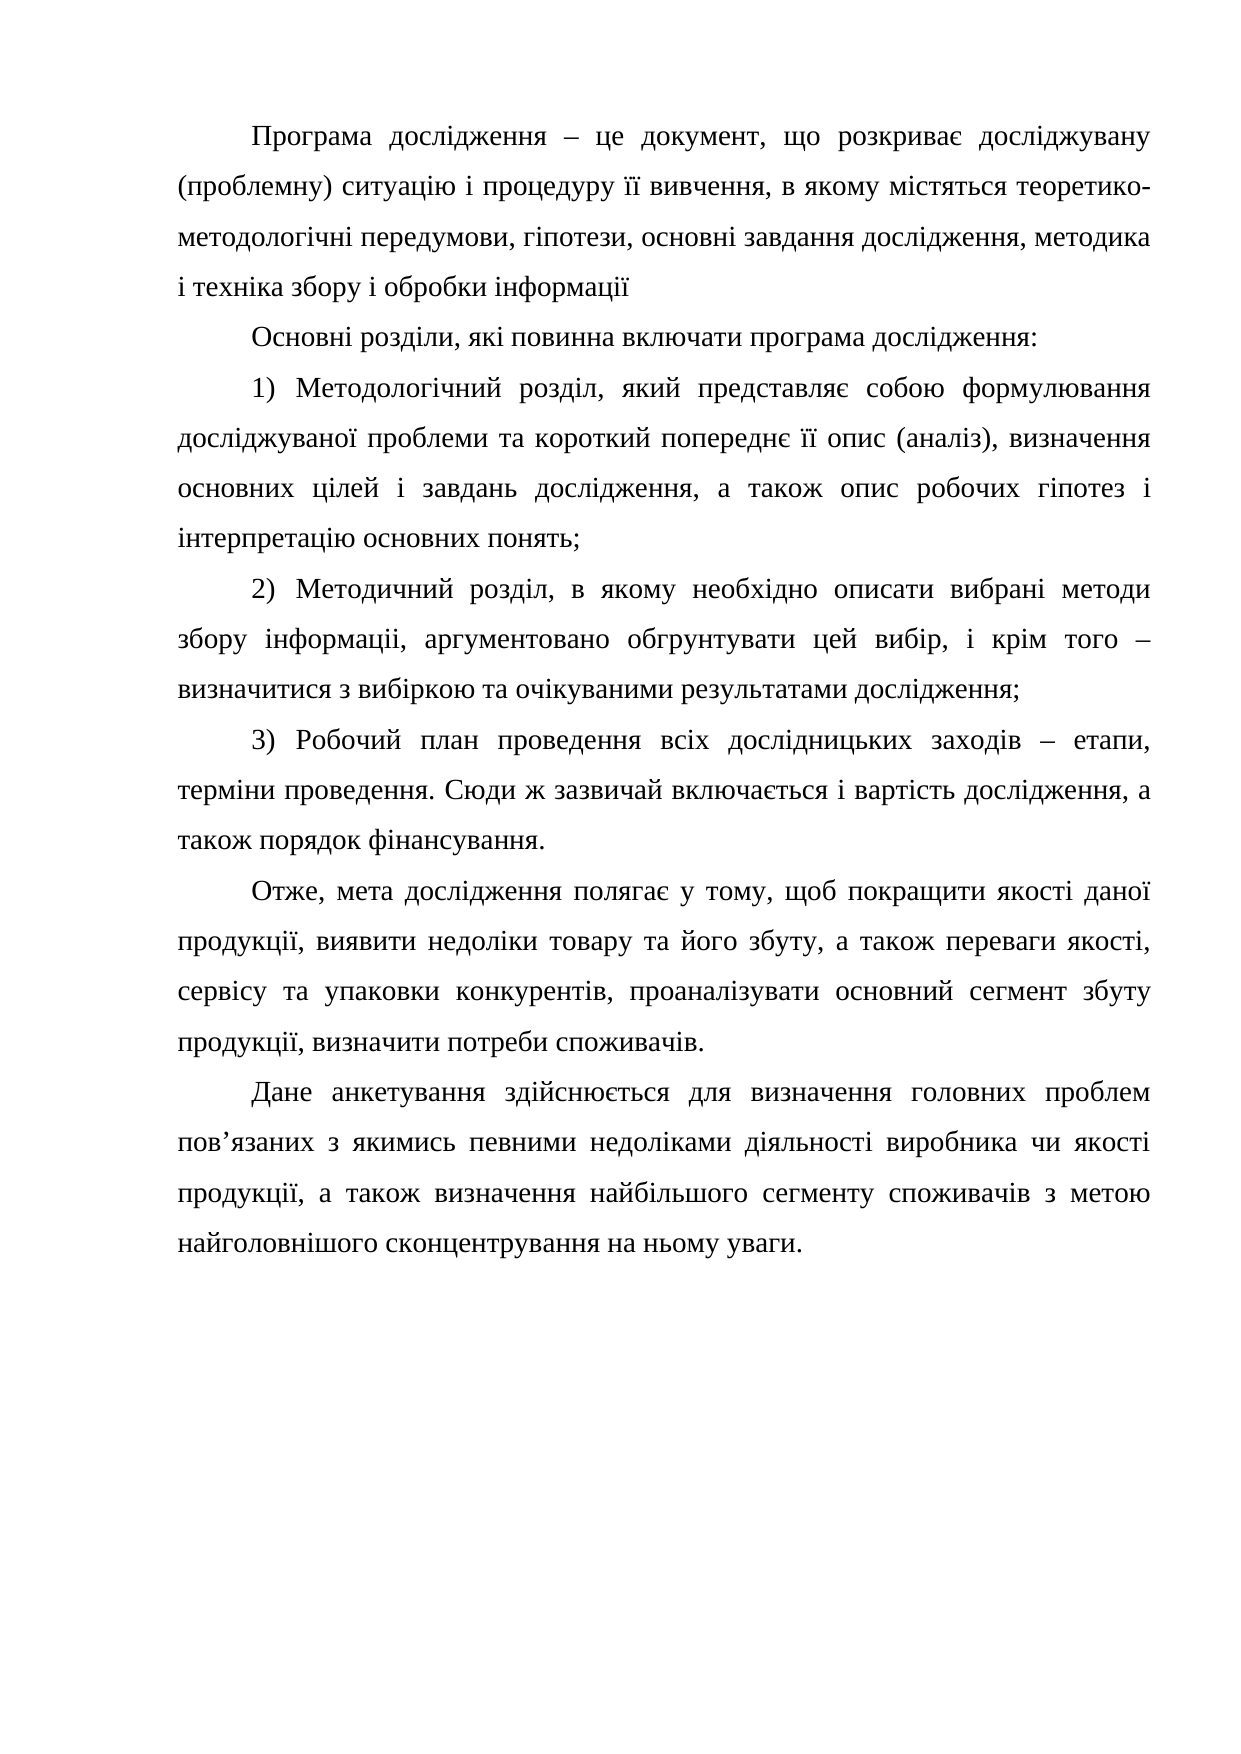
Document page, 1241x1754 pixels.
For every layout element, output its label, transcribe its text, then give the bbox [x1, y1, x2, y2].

text Дане анкетування здійснюється для визначення головних проблем пов’язаних з якимись певними недоліками діяльності виробника чи якості продукції, а також визначення найбільшого сегменту споживачів з метою найголовнішого сконцентрування на ньому уваги. [177, 1074, 1152, 1258]
text Отже, мета дослідження полягає у тому, щоб покращити якості даної продукції, виявити недоліки товару та його збуту, а також переваги якості, сервісу та упаковки конкурентів, проаналізувати основний сегмент збуту продукції, визначити потреби споживачів. [177, 873, 1152, 1057]
list Робочий план проведення всіх дослідницьких заходів – етапи, терміни проведення. Сюди ж зазвичай включається і вартість дослідження, а також порядок фінансування. [177, 722, 1152, 856]
list Методичний розділ, в якому необхідно описати вибрані методи збору інформаціі, аргументовано обгрунтувати цей вибір, і крім того – визначитися з вибіркою та очікуваними результатами дослідження; [177, 571, 1152, 705]
text Програма дослідження – це документ, що розкриває досліджувану (проблемну) ситуацію і процедуру її вивчення, в якому містяться теоретико-методологічні передумови, гіпотези, основні завдання дослідження, методика і техніка збору і обробки інформації [177, 118, 1152, 303]
list Методологічний розділ, який представляє собою формулювання досліджуваної проблеми та короткий попереднє її опис (аналіз), визначення основних цілей і завдань дослідження, а також опис робочих гіпотез і інтерпретацію основних понять; [177, 370, 1152, 554]
text Основні розділи, які повинна включати програма дослідження: [177, 319, 1152, 353]
